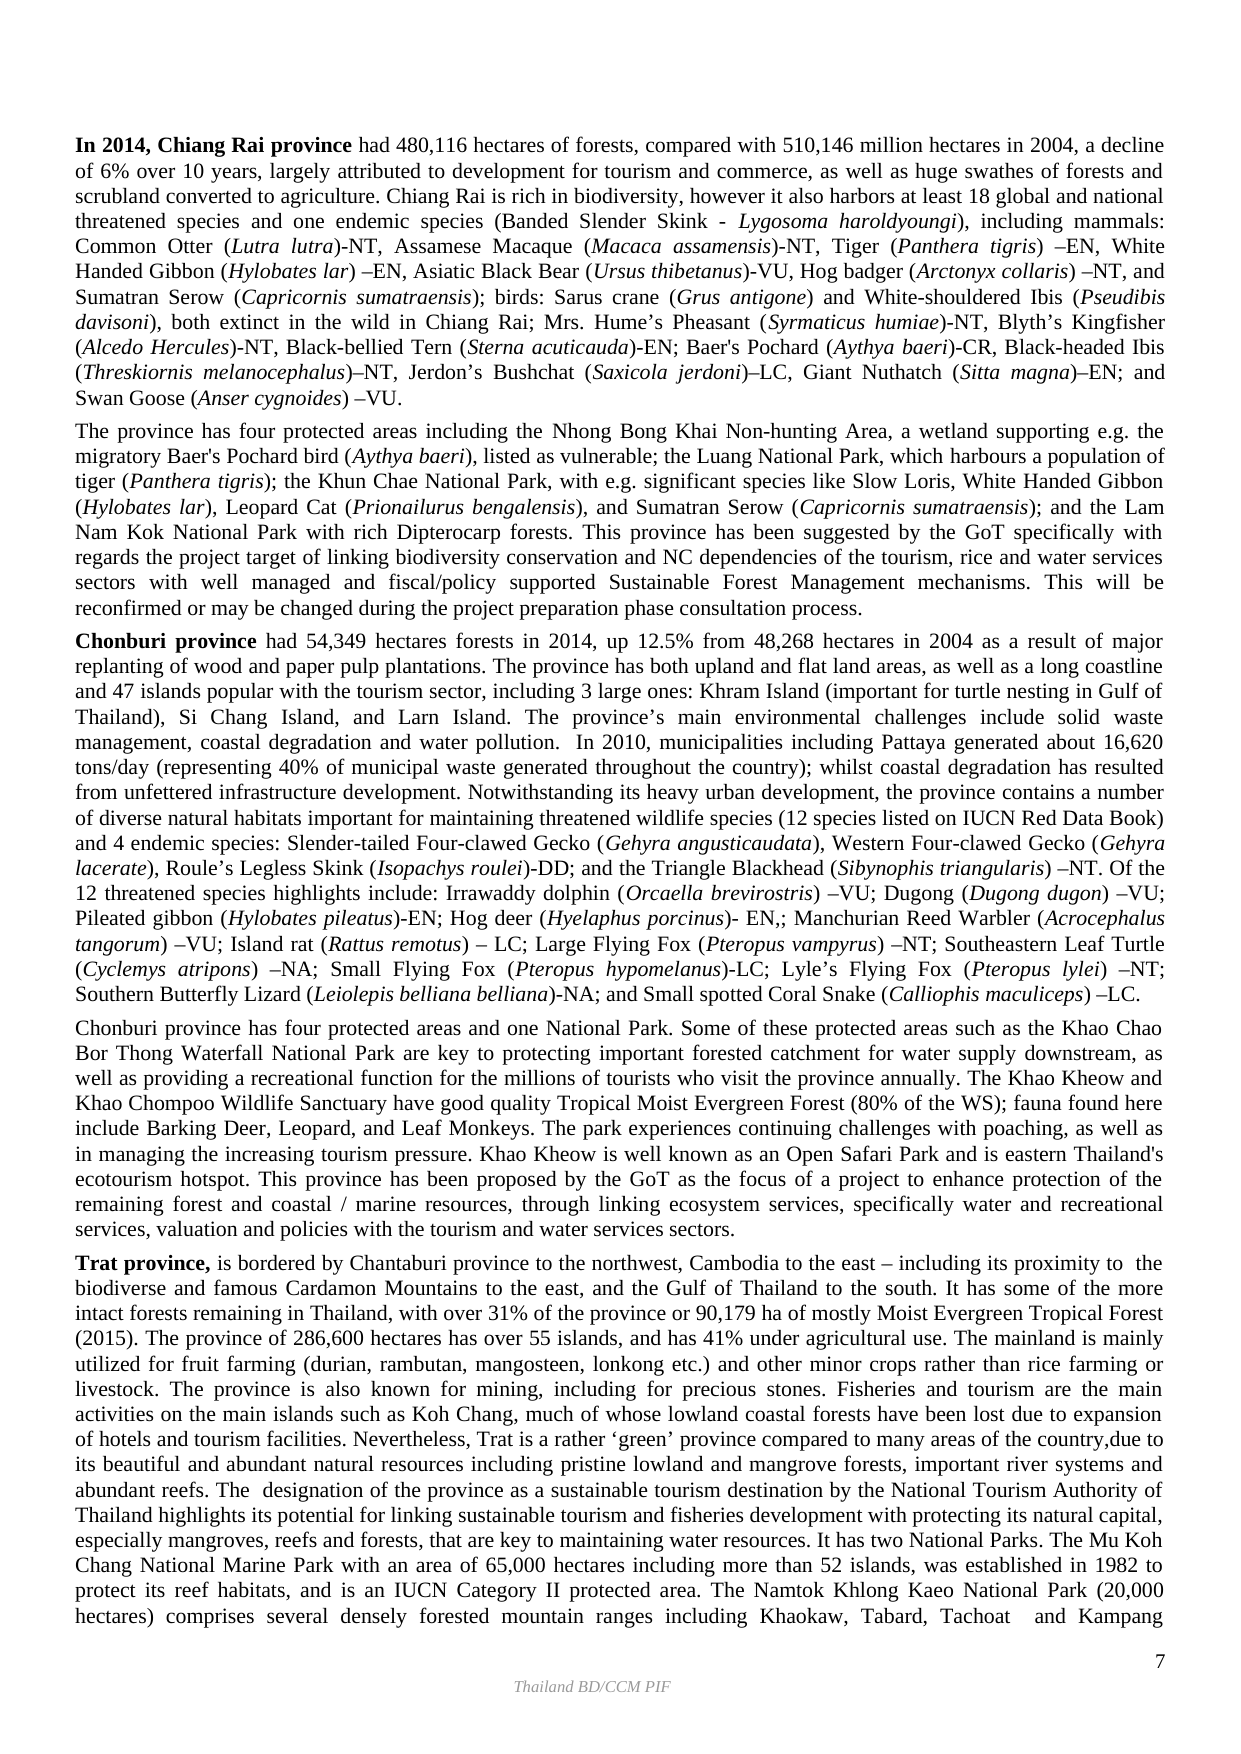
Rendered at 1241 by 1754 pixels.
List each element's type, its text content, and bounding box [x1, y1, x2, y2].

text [75, 1250, 1165, 1628]
text In 2014, Chiang Rai province had 480,116 hectares of forests, compared with 510,146 million hectares in 2004, a decline of 6% over 10 years, largely attributed to development for tourism and commerce, as well as huge swathes of forests and scrubland converted to agriculture. Chiang Rai is rich in biodiversity, however it also harbors at least 18 global and national threatened species and one endemic species (Banded Slender Skink - Lygosoma haroldyoungi), including mammals: Common Otter (Lutra lutra)-NT, Assamese Macaque (Macaca assamensis)-NT, Tiger (Panthera tigris) –EN, White Handed Gibbon (Hylobates lar) –EN, Asiatic Black Bear (Ursus thibetanus)-VU, Hog badger (Arctonyx collaris) –NT, and Sumatran Serow (Capricornis sumatraensis); birds: Sarus crane (Grus antigone) and White-shouldered Ibis (Pseudibis davisoni), both extinct in the wild in Chiang Rai; Mrs. Hume’s Pheasant (Syrmaticus humiae)-NT, Blyth’s Kingfisher (Alcedo Hercules)-NT, Black-bellied Tern (Sterna acuticauda)-EN; Baer's Pochard (Aythya baeri)-CR, Black-headed Ibis (Threskiornis melanocephalus)–NT, Jerdon’s Bushchat (Saxicola jerdoni)–LC, Giant Nuthatch (Sitta magna)–EN; and Swan Goose (Anser cygnoides) –VU. [75, 132, 1165, 410]
text Chonburi province has four protected areas and one National Park. Some of these protected areas such as the Khao Chao Bor Thong Waterfall National Park are key to protecting important forested catchment for water supply downstream, as well as providing a recreational function for the millions of tourists who visit the province annually. The Khao Kheow and Khao Chompoo Wildlife Sanctuary have good quality Tropical Moist Evergreen Forest (80% of the WS); fauna found here include Barking Deer, Leopard, and Leaf Monkeys. The park experiences continuing challenges with poaching, as well as in managing the increasing tourism pressure. Khao Kheow is well known as an Open Safari Park and is eastern Thailand's ecotourism hotspot. This province has been proposed by the GoT as the focus of a project to enhance protection of the remaining forest and coastal / marine resources, through linking ecosystem services, specifically water and recreational services, valuation and policies with the tourism and water services sectors. [75, 1014, 1165, 1241]
text Chonburi province had 54,349 hectares forests in 2014, up 12.5% from 48,268 hectares in 2004 as a result of major replanting of wood and paper pulp plantations. The province has both upland and flat land areas, as well as a long coastline and 47 islands popular with the tourism sector, including 3 large ones: Khram Island (important for turtle nesting in Gulf of Thailand), Si Chang Island, and Larn Island. The province’s main environmental challenges include solid waste management, coastal degradation and water pollution. In 2010, municipalities including Pattaya generated about 16,620 tons/day (representing 40% of municipal waste generated throughout the country); whilst coastal degradation has resulted from unfettered infrastructure development. Notwithstanding its heavy urban development, the province contains a number of diverse natural habitats important for maintaining threatened wildlife species (12 species listed on IUCN Red Data Book) and 4 endemic species: Slender-tailed Four-clawed Gecko (Gehyra angusticaudata), Western Four-clawed Gecko (Gehyra lacerate), Roule’s Legless Skink (Isopachys roulei)-DD; and the Triangle Blackhead (Sibynophis triangularis) –NT. Of the 12 threatened species highlights include: Irrawaddy dolphin (Orcaella brevirostris) –VU; Dugong (Dugong dugon) –VU; Pileated gibbon (Hylobates pileatus)-EN; Hog deer (Hyelaphus porcinus)- EN,; Manchurian Reed Warbler (Acrocephalus tangorum) –VU; Island rat (Rattus remotus) – LC; Large Flying Fox (Pteropus vampyrus) –NT; Southeastern Leaf Turtle (Cyclemys atripons) –NA; Small Flying Fox (Pteropus hypomelanus)-LC; Lyle’s Flying Fox (Pteropus lylei) –NT; Southern Butterfly Lizard (Leiolepis belliana belliana)-NA; and Small spotted Coral Snake (Calliophis maculiceps) –LC. [75, 628, 1165, 1006]
text The province has four protected areas including the Nhong Bong Khai Non-hunting Area, a wetland supporting e.g. the migratory Baer's Pochard bird (Aythya baeri), listed as vulnerable; the Luang National Park, which harbours a population of tiger (Panthera tigris); the Khun Chae National Park, with e.g. significant species like Slow Loris, White Handed Gibbon (Hylobates lar), Leopard Cat (Prionailurus bengalensis), and Sumatran Serow (Capricornis sumatraensis); and the Lam Nam Kok National Park with rich Dipterocarp forests. This province has been suggested by the GoT specifically with regards the project target of linking biodiversity conservation and NC dependencies of the tourism, rice and water services sectors with well managed and fiscal/policy supported Sustainable Forest Management mechanisms. This will be reconfirmed or may be changed during the project preparation phase consultation process. [75, 418, 1165, 620]
